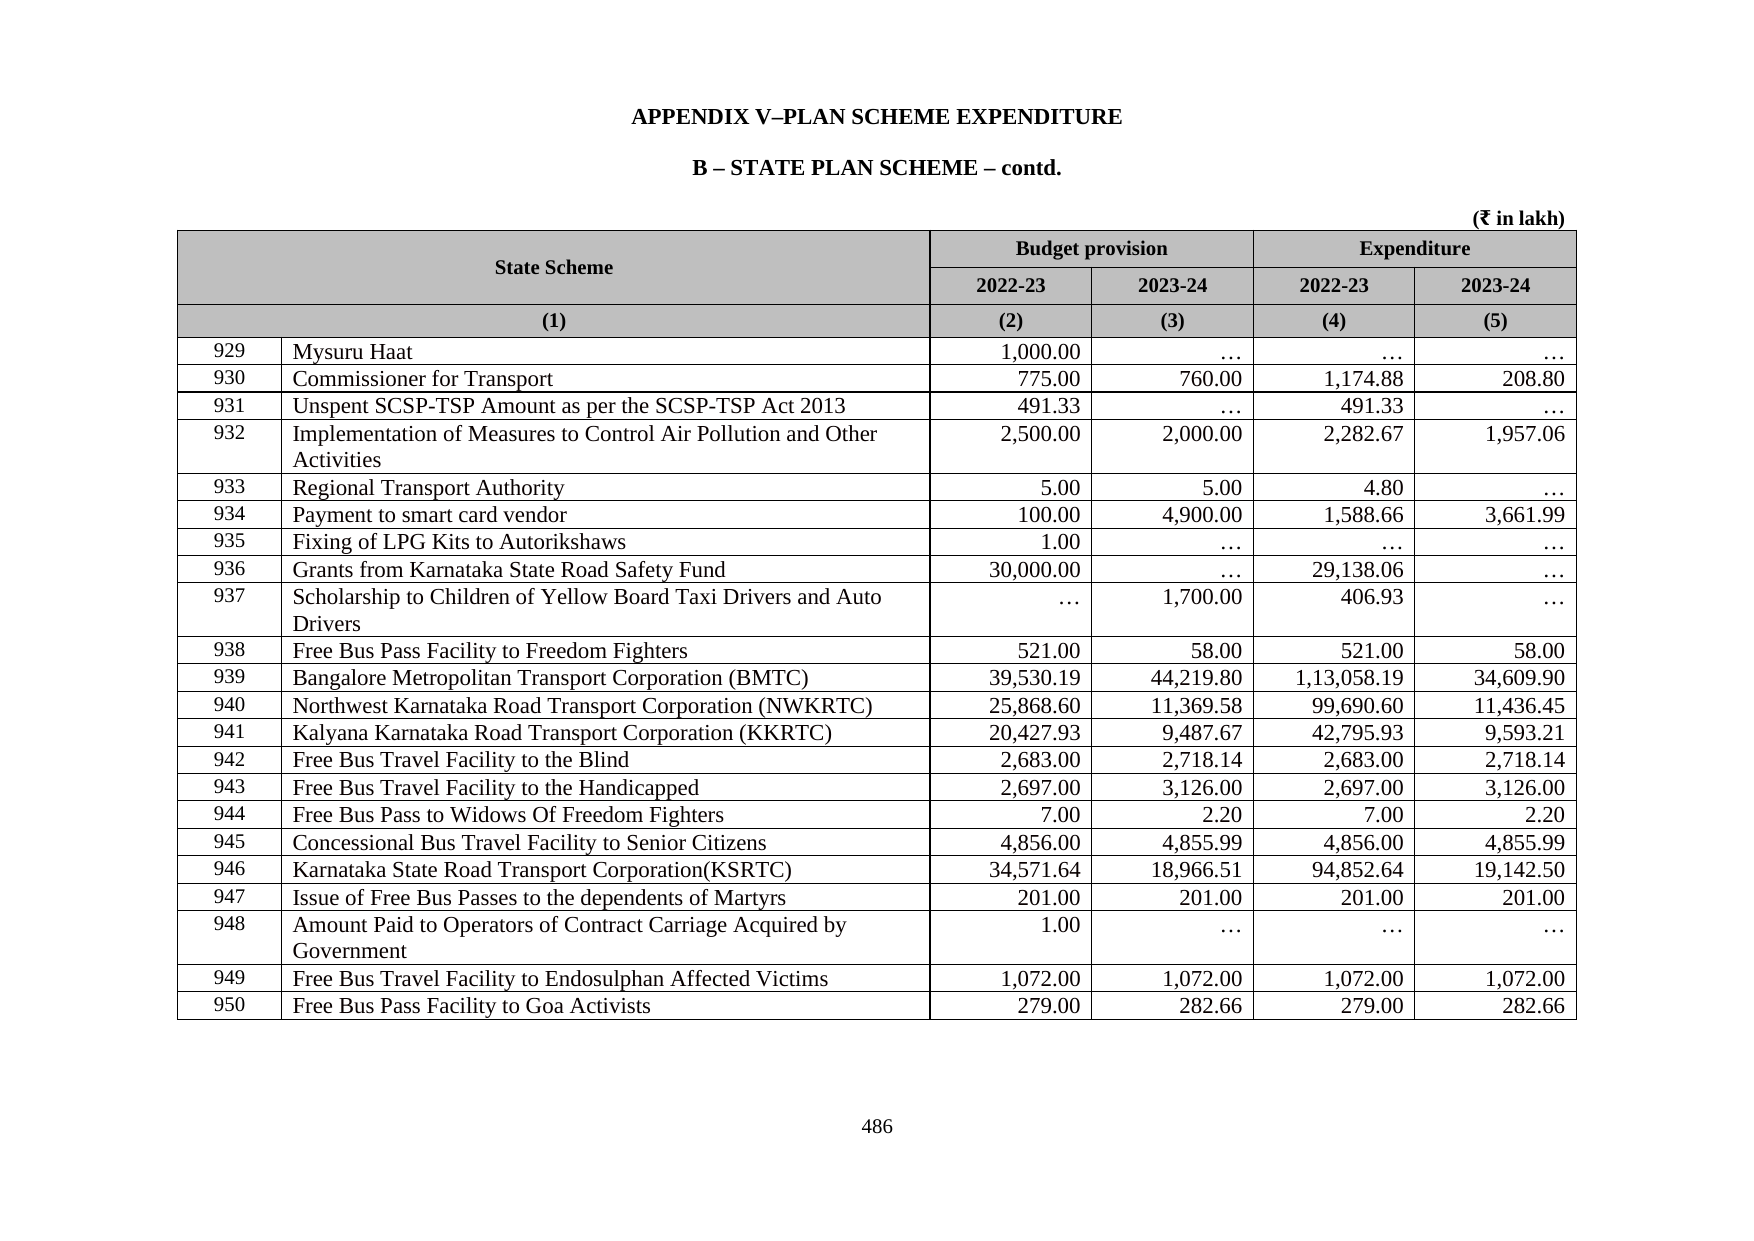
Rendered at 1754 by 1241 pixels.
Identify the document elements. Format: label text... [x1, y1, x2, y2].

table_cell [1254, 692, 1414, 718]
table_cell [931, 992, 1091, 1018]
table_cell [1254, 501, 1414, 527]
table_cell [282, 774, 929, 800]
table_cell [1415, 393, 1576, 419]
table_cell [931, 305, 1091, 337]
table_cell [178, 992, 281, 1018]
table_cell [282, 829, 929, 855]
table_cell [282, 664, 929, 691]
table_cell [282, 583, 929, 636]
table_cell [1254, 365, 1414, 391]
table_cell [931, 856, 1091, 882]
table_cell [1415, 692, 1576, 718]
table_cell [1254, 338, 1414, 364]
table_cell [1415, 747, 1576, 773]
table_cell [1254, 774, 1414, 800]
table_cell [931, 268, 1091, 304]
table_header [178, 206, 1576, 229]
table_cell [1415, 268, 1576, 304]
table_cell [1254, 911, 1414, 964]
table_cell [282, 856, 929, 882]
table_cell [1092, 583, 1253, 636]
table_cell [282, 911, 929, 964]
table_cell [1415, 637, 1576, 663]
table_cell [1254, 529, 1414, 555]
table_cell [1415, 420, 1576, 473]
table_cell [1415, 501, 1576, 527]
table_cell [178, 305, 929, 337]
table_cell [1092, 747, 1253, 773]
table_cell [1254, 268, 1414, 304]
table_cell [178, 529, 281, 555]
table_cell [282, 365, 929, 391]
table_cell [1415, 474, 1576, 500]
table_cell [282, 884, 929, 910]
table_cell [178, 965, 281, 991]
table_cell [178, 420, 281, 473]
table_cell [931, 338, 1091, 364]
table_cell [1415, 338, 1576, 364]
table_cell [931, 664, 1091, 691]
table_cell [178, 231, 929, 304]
text B – STATE PLAN SCHEME – contd. [150, 154, 1604, 181]
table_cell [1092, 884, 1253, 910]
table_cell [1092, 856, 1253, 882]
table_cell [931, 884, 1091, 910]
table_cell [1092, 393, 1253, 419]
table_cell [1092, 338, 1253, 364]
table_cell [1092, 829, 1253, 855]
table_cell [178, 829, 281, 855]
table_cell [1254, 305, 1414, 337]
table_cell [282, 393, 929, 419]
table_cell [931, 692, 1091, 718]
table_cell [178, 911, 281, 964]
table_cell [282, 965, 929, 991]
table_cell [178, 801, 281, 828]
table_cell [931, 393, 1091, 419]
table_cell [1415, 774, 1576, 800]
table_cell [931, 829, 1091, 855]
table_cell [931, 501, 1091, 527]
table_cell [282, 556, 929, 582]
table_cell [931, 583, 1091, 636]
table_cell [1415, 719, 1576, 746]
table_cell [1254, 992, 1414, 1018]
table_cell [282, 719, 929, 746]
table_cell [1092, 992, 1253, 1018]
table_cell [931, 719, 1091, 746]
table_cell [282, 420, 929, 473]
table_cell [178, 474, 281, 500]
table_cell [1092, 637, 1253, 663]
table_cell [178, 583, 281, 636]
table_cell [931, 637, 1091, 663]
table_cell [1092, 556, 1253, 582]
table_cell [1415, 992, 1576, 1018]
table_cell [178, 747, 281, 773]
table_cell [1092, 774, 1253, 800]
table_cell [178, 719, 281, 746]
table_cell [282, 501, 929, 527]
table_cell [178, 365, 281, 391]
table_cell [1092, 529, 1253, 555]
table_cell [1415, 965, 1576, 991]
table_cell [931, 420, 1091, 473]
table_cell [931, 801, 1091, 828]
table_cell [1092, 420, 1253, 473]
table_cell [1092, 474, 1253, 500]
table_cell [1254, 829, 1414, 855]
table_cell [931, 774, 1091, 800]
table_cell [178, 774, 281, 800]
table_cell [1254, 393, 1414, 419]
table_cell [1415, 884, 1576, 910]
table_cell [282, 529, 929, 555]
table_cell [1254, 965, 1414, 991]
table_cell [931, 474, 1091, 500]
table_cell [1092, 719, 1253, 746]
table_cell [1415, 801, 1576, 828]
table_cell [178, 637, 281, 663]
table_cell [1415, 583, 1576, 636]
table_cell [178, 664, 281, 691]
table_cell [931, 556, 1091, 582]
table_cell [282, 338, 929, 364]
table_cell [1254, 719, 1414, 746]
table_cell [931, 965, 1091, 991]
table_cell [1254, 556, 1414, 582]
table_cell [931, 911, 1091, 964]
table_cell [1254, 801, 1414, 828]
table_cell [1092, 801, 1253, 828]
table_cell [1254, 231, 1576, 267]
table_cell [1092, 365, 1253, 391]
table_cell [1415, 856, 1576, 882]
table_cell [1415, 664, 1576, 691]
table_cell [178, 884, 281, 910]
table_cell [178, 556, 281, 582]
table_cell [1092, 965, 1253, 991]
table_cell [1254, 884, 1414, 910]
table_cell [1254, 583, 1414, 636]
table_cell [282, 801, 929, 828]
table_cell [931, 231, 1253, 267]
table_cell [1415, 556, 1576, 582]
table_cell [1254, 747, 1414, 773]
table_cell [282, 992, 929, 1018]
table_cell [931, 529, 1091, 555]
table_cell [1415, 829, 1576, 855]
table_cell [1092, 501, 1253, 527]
text APPENDIX V–PLAN SCHEME EXPENDITURE [150, 103, 1604, 130]
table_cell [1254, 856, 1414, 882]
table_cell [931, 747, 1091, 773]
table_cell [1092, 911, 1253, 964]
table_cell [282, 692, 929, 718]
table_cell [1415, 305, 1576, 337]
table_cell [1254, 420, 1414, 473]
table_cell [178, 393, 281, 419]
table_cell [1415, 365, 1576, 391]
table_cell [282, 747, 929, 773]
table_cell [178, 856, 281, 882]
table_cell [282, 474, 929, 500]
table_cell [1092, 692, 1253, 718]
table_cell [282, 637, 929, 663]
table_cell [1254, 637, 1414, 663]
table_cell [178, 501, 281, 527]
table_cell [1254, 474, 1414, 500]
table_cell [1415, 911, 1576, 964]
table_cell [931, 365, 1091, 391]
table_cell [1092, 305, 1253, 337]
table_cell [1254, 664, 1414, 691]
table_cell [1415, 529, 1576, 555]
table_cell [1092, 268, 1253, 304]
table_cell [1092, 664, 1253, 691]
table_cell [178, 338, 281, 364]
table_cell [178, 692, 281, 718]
